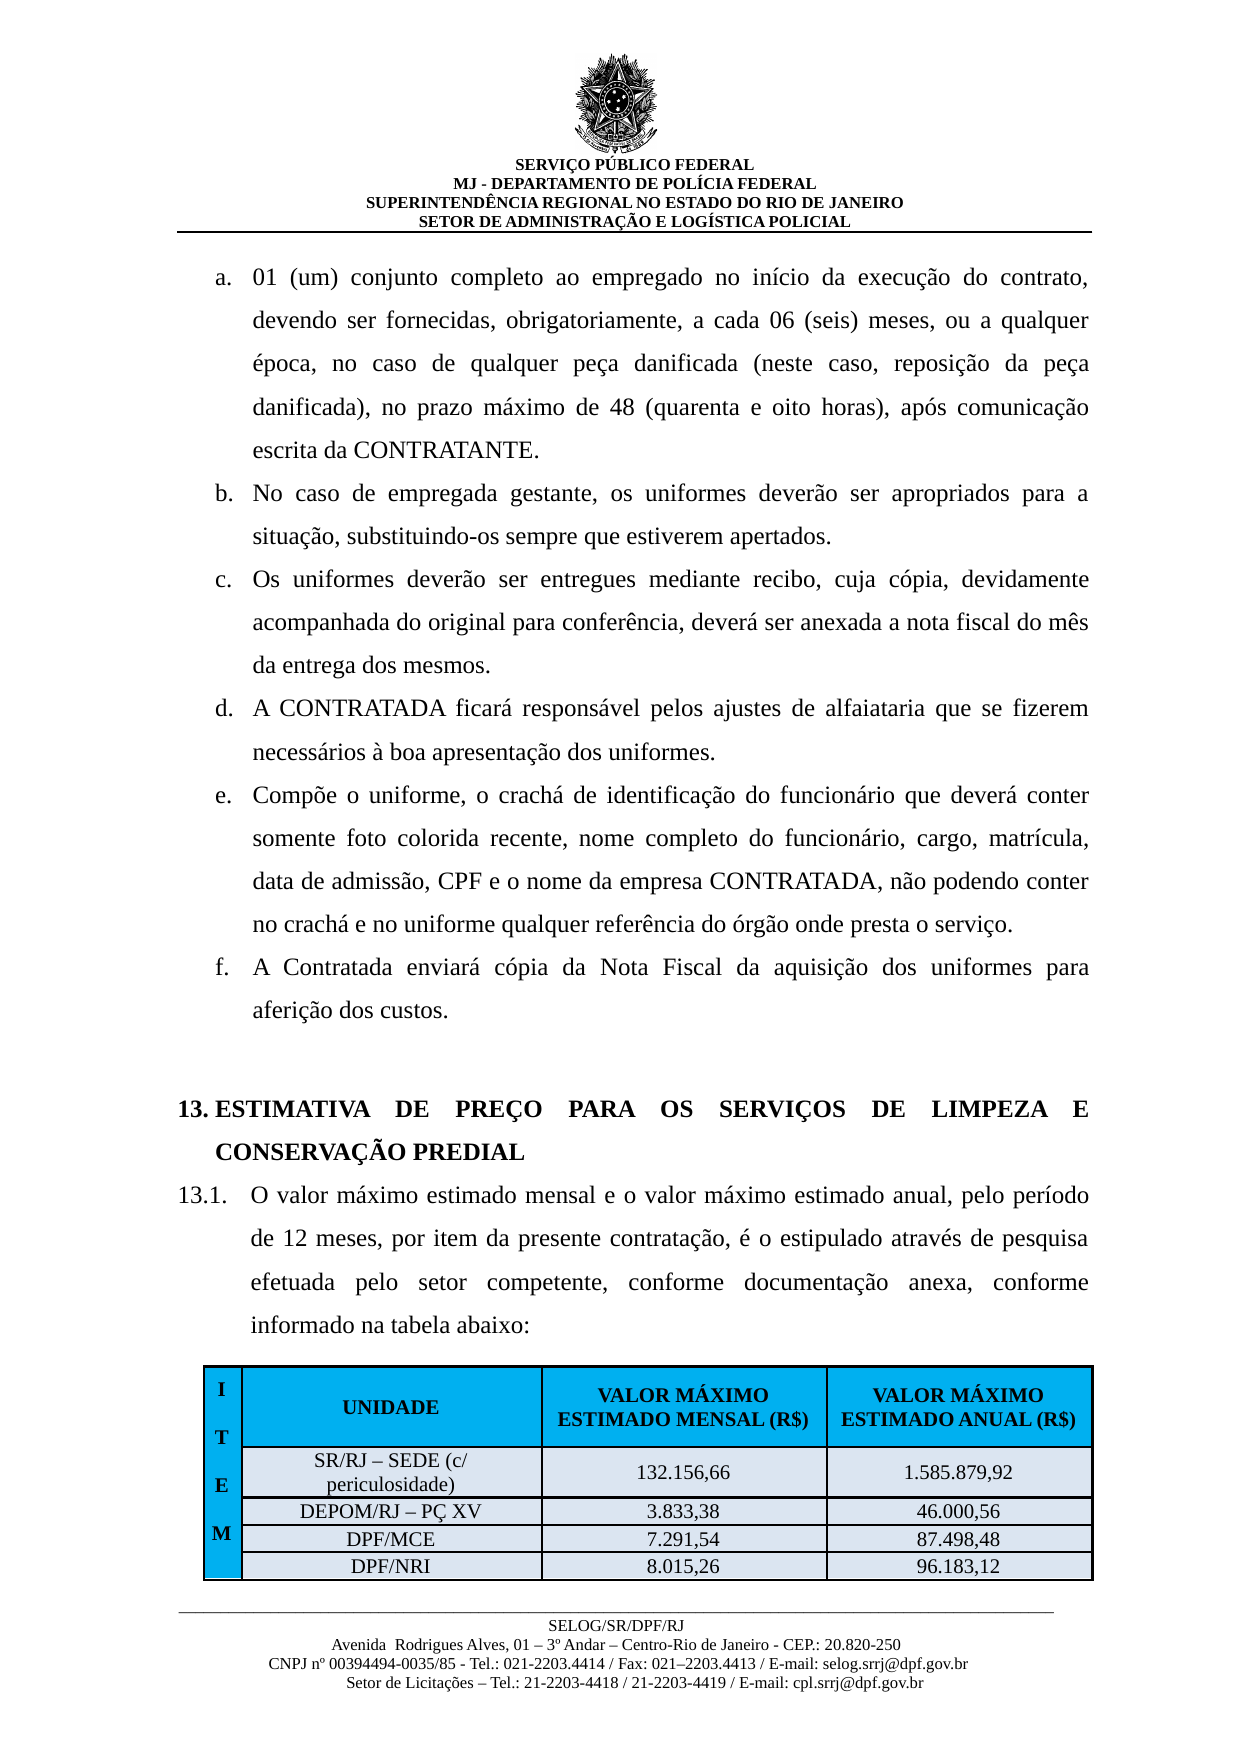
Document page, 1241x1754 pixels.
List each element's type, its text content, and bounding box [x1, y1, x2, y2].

table_cell 46.000,56 [828, 1499, 1091, 1524]
list A CONTRATADA ficará responsável pelos ajustes de alfaiataria que se fizerem necessários à boa apresentação dos uniformes. [215, 693, 1090, 765]
table_cell DPF/NRI [243, 1553, 541, 1578]
table_header I T E M I [205, 1368, 241, 1578]
list No caso de empregada gestante, os uniformes deverão ser apropriados para a situação, substituindo-os sempre que estiverem apertados. [215, 478, 1090, 550]
table_cell SR/RJ – SEDE (c/ periculosidade) [243, 1448, 541, 1496]
list Compõe o uniforme, o crachá de identificação do funcionário que deverá conter somente foto colorida recente, nome completo do funcionário, cargo, matrícula, data de admissão, CPF e o nome da empresa CONTRATADA, não podendo conter no crachá e no uniforme qualquer referência do órgão onde presta o serviço. [215, 780, 1090, 938]
table_cell 1.585.879,92 [828, 1448, 1091, 1496]
table_cell 96.183,12 [828, 1553, 1091, 1578]
table_cell 8.015,26 [543, 1553, 826, 1578]
list 01 (um) conjunto completo ao empregado no início da execução do contrato, devendo ser fornecidas, obrigatoriamente, a cada 06 (seis) meses, ou a qualquer época, no caso de qualquer peça danificada (neste caso, reposição da peça danificada), no prazo máximo de 48 (quarenta e oito horas), após comunicação escrita da CONTRATANTE. [215, 262, 1090, 463]
table_header VALOR MÁXIMO ESTIMADO MENSAL (R$) [543, 1368, 826, 1446]
list ESTIMATIVA DE PREÇO PARA OS SERVIÇOS DE LIMPEZA E CONSERVAÇÃO PREDIAL [177, 1094, 1090, 1166]
list A Contratada enviará cópia da Nota Fiscal da aquisição dos uniformes para aferição dos custos. [215, 952, 1090, 1024]
list O valor máximo estimado mensal e o valor máximo estimado anual, pelo período de 12 meses, por item da presente contratação, é o estipulado através de pesquisa efetuada pelo setor competente, conforme documentação anexa, conforme informado na tabela abaixo: [177, 1180, 1090, 1338]
table_cell 132.156,66 [543, 1448, 826, 1496]
table_cell DPF/MCE [243, 1526, 541, 1551]
table_header UNIDADE [243, 1368, 541, 1446]
table_cell 7.291,54 [543, 1526, 826, 1551]
table_cell 3.833,38 [543, 1499, 826, 1524]
table_cell DEPOM/RJ – PÇ XV [243, 1499, 541, 1524]
list Os uniformes deverão ser entregues mediante recibo, cuja cópia, devidamente acompanhada do original para conferência, deverá ser anexada a nota fiscal do mês da entrega dos mesmos. [215, 564, 1090, 679]
picture [574, 53, 658, 155]
table_header VALOR MÁXIMO ESTIMADO ANUAL (R$) [828, 1368, 1091, 1446]
table_cell 87.498,48 [828, 1526, 1091, 1551]
